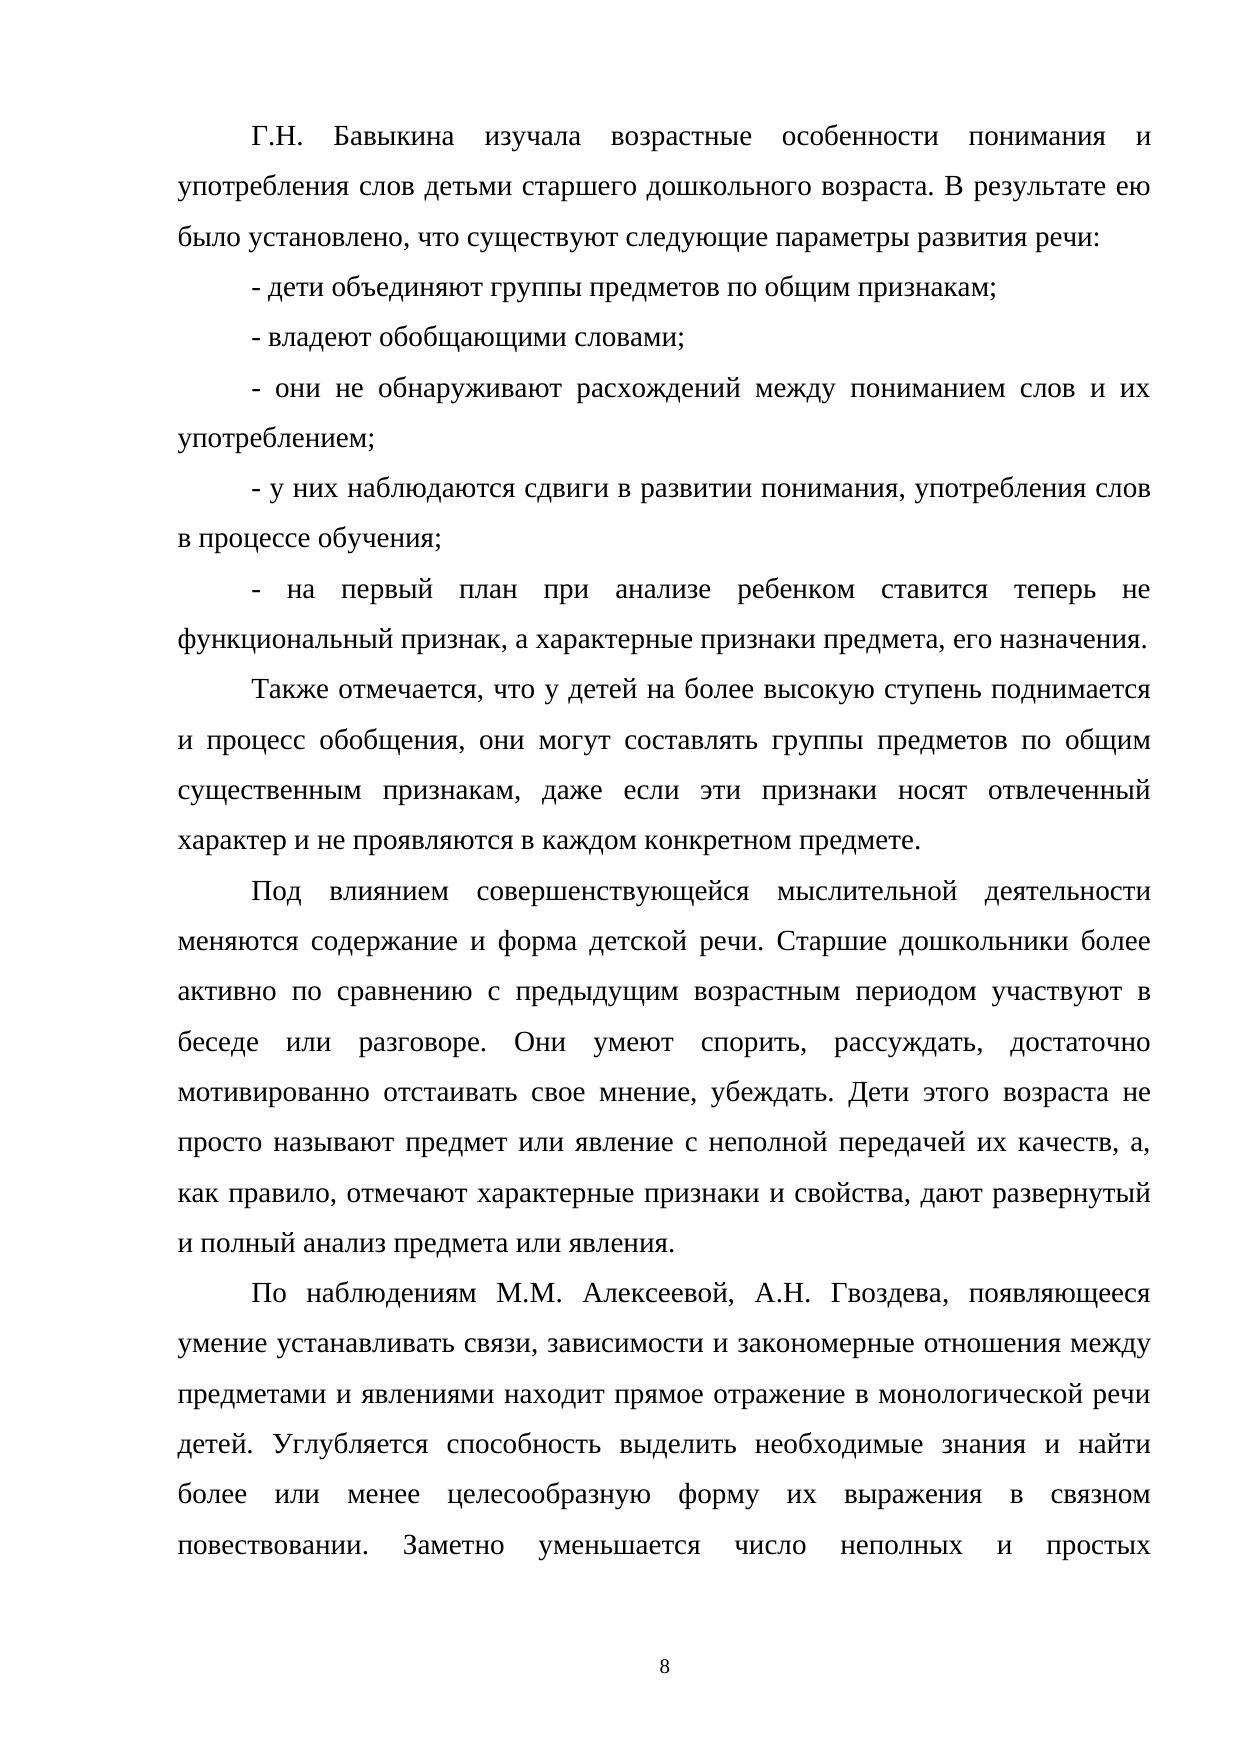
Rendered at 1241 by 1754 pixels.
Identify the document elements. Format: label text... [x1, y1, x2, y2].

text - на первый план при анализе ребенком ставится теперь не функциональный признак, а характерные признаки предмета, его назначения. [177, 571, 1152, 655]
text - у них наблюдаются сдвиги в развитии понимания, употребления слов в процессе обучения; [177, 470, 1152, 554]
text Также отмечается, что у детей на более высокую ступень поднимается и процесс обобщения, они могут составлять группы предметов по общим существенным признакам, даже если эти признаки носят отвлеченный характер и не проявляются в каждом конкретном предмете. [177, 672, 1152, 856]
text - дети объединяют группы предметов по общим признакам; [177, 269, 1152, 303]
text - они не обнаруживают расхождений между пониманием слов и их употреблением; [177, 370, 1152, 453]
text Под влиянием совершенствующейся мыслительной деятельности меняются содержание и форма детской речи. Старшие дошкольники более активно по сравнению с предыдущим возрастным периодом участвуют в беседе или разговоре. Они умеют спорить, рассуждать, достаточно мотивированно отстаивать свое мнение, убеждать. Дети этого возраста не просто называют предмет или явление с неполной передачей их качеств, а, как правило, отмечают характерные признаки и свойства, дают развернутый и полный анализ предмета или явления. [177, 873, 1152, 1258]
text - владеют обобщающими словами; [177, 319, 1152, 353]
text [177, 1275, 1152, 1560]
text Г.Н. Бавыкина изучала возрастные особенности понимания и употребления слов детьми старшего дошкольного возраста. В результате ею было установлено, что существуют следующие параметры развития речи: [177, 118, 1152, 252]
